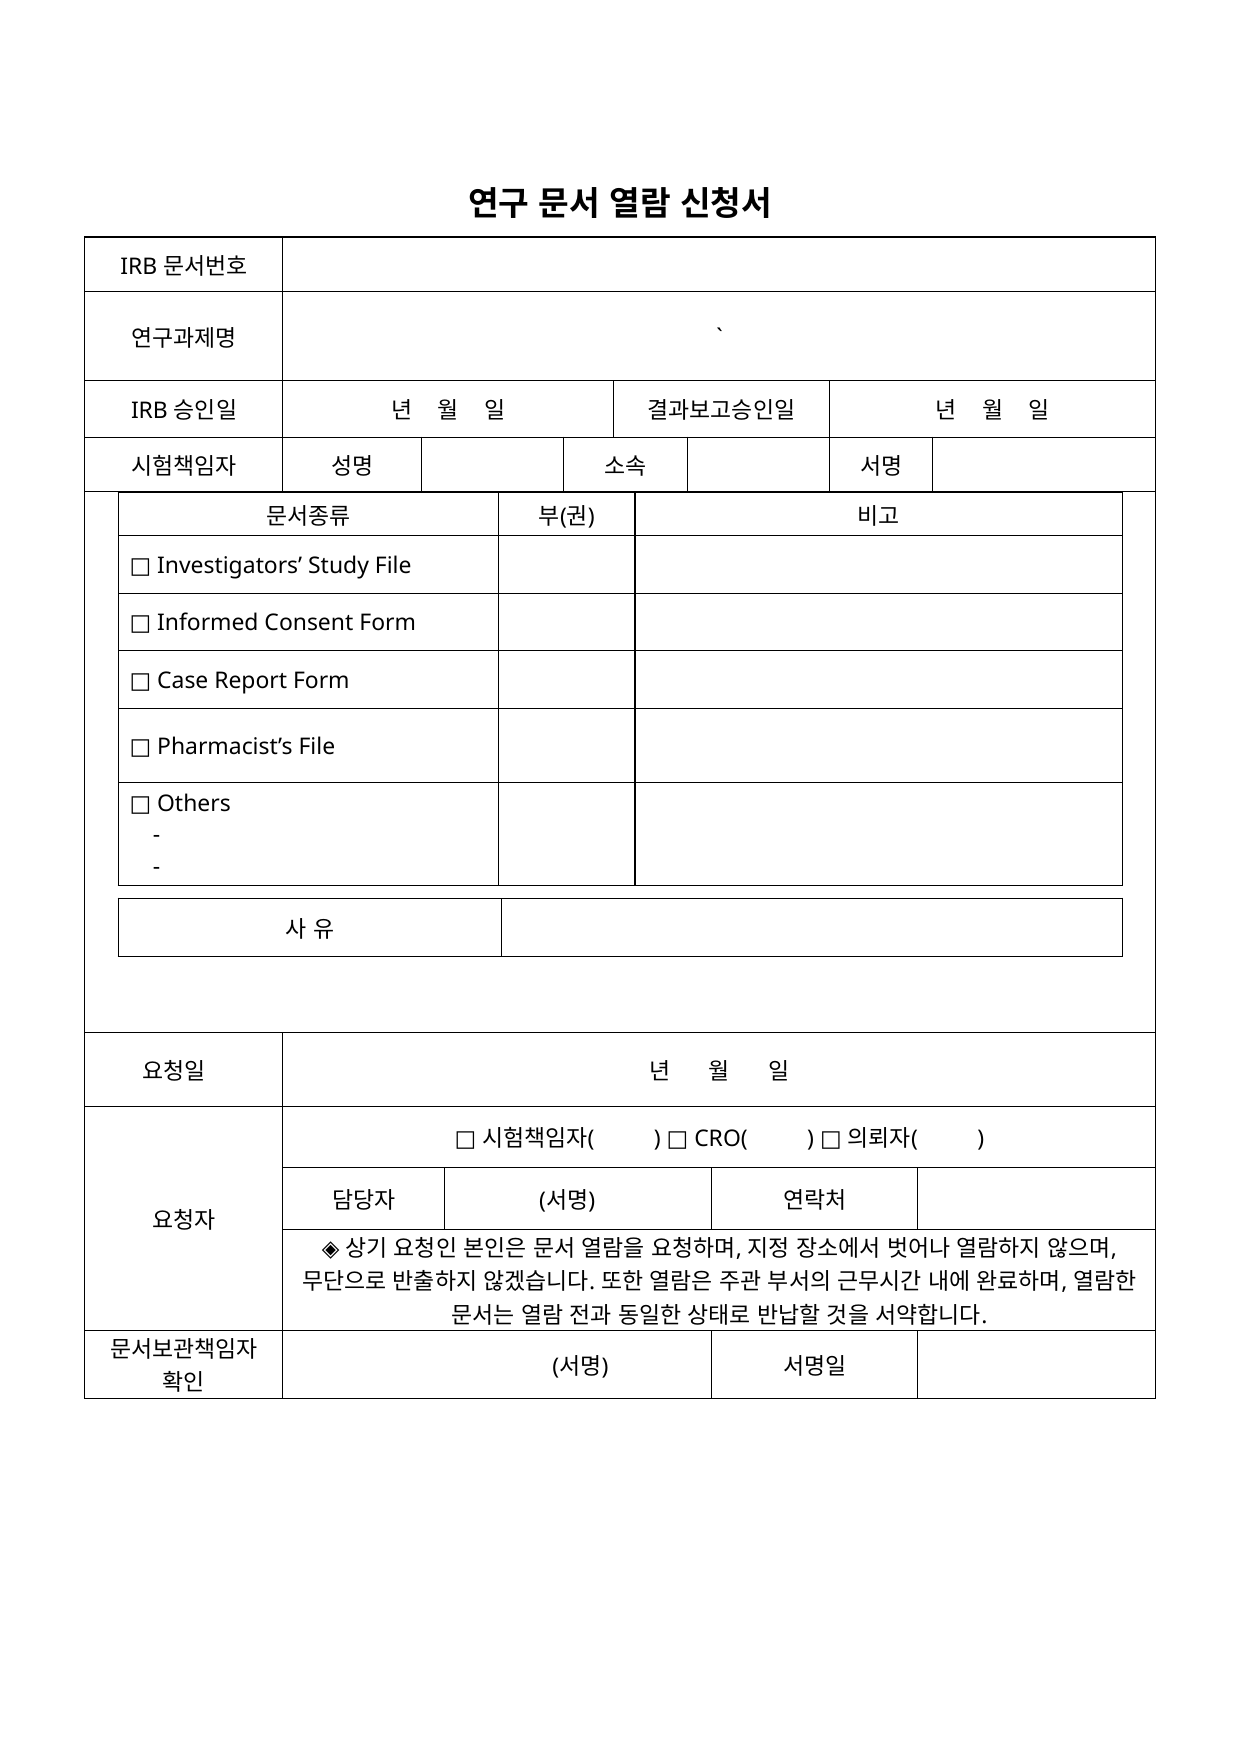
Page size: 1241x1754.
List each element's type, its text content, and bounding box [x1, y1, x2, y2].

table_cell 년 월 일 [283, 1033, 1155, 1106]
table_cell 시험책임자 [85, 438, 282, 491]
table_cell 소속 [564, 438, 687, 491]
table_cell 결과보고승인일 [614, 381, 829, 437]
table_cell □ 시험책임자( ) □ CRO( ) □ 의뢰자( ) [283, 1107, 1155, 1167]
text 연구 문서 열람 신청서 [150, 177, 1090, 225]
table_cell 년 월 일 [830, 381, 1155, 437]
table_cell (서명) [445, 1168, 711, 1229]
table_cell IRB 승인일 [85, 381, 282, 437]
table_cell ◈ 상기 요청인 본인은 문서 열람을 요청하며, 지정 장소에서 벗어나 열람하지 않으며, 무단으로 반출하지 않겠습니다. 또한 열람은 주관 부서의 근무시간 내에 완료하며, 열람한 문서는 열람 전과 동일한 상태로 반납할 것을 서약합니다. [283, 1230, 1155, 1330]
table_cell 서명일 [712, 1331, 917, 1397]
table_cell 담당자 [283, 1168, 444, 1229]
table_cell 연구과제명 [85, 292, 282, 380]
table_header [283, 238, 1155, 291]
table_cell [422, 438, 563, 491]
table_cell 문서보관책임자 확인 [85, 1331, 282, 1397]
table_header IRB 문서번호 [85, 238, 282, 291]
table_cell 서명 [830, 438, 932, 491]
table_cell 연락처 [712, 1168, 917, 1229]
table_cell 요청자 [85, 1107, 282, 1330]
table_cell [918, 1331, 1155, 1397]
table_cell (서명) [283, 1331, 711, 1397]
table_cell [933, 438, 1155, 491]
table_cell 성명 [283, 438, 421, 491]
table_cell [918, 1168, 1155, 1229]
table_cell [688, 438, 829, 491]
table_cell 요청일 [85, 1033, 282, 1106]
table_cell 년 월 일 [283, 381, 613, 437]
table_cell [85, 492, 1155, 1032]
table_cell ` [283, 292, 1155, 380]
